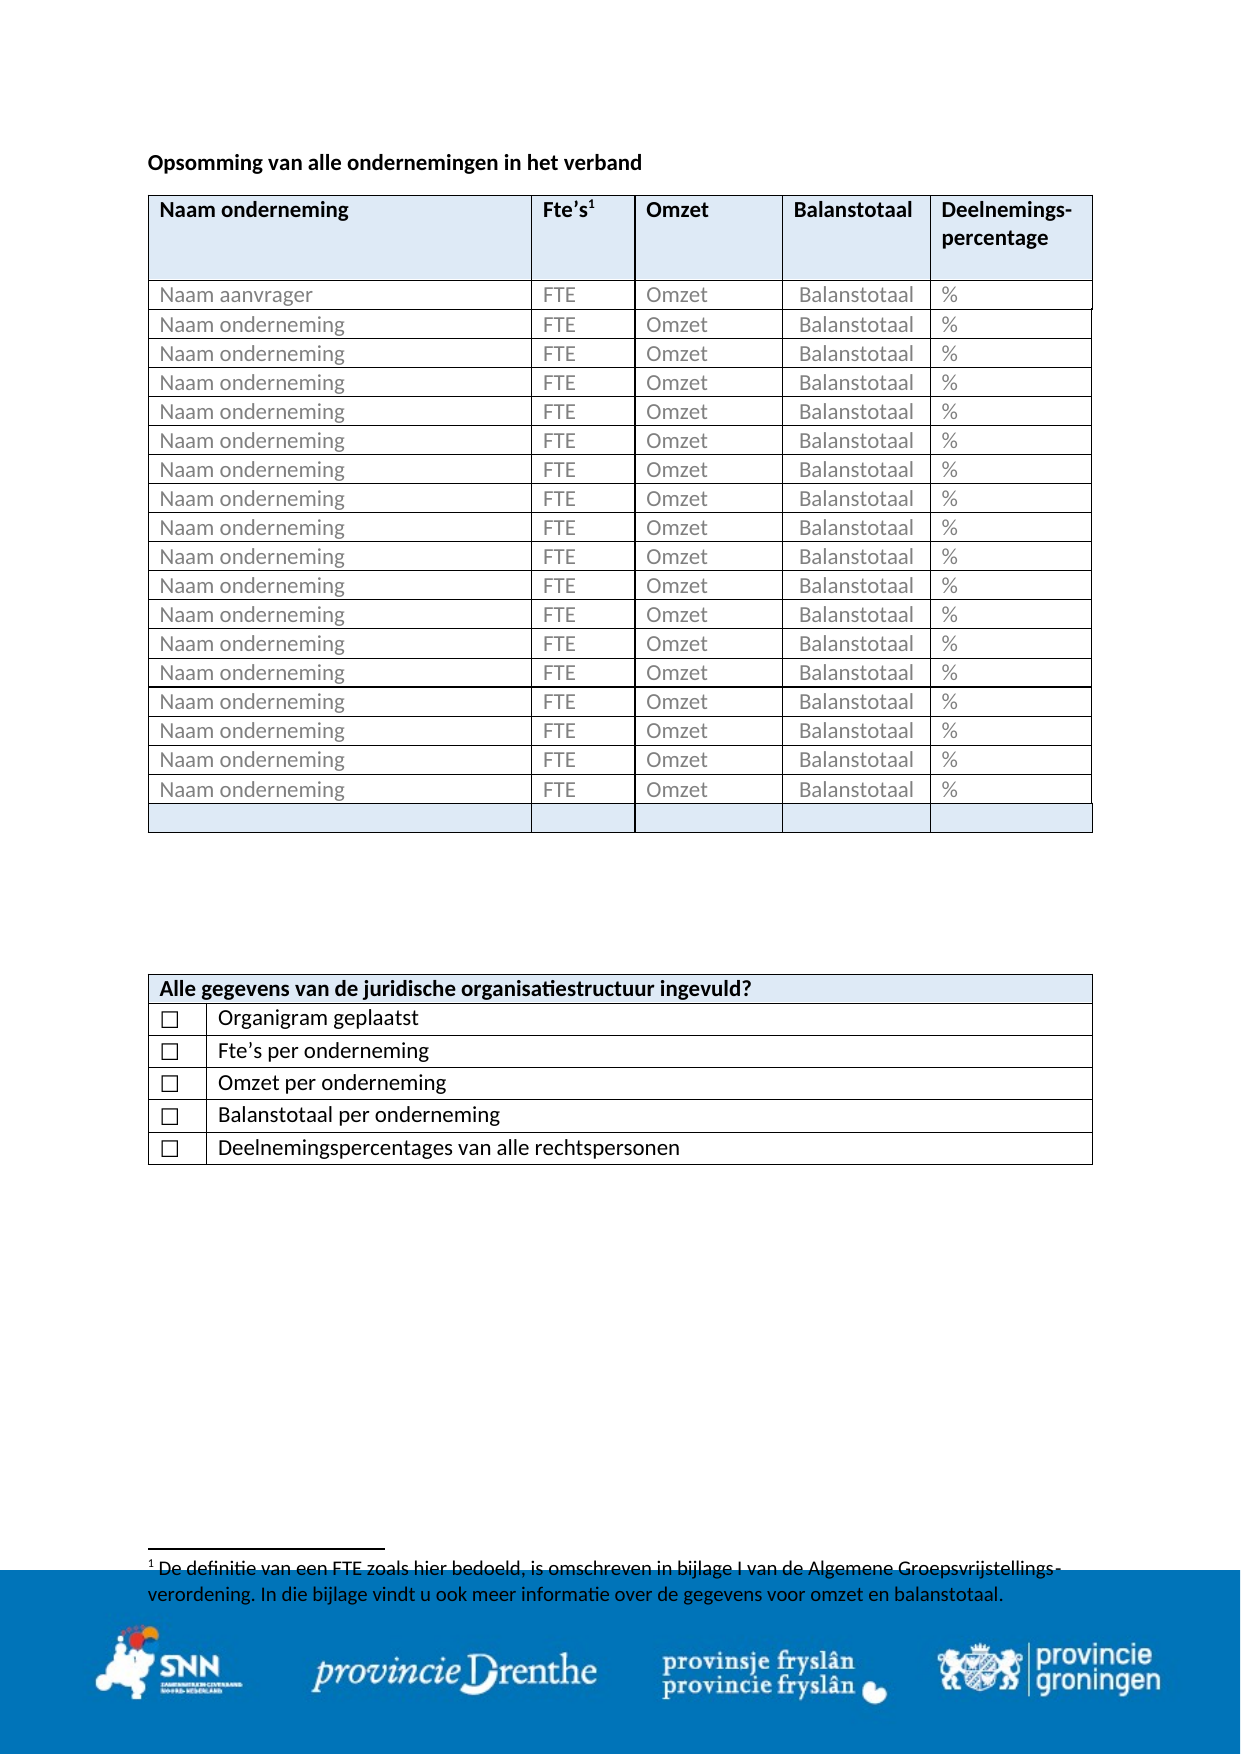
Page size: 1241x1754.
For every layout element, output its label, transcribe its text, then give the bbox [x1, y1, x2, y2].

table_header Fte’s [532, 196, 634, 279]
table_cell Omzet per onderneming [207, 1068, 1092, 1099]
table_cell [636, 804, 782, 832]
text Opsomming van alle ondernemingen in het verband [148, 148, 1093, 176]
table_header Alle gegevens van de juridische organisatiestructuur ingevuld? [149, 975, 1092, 1002]
table_cell Balanstotaal per onderneming [207, 1100, 1092, 1132]
table_cell [783, 804, 930, 832]
table_cell [149, 804, 531, 832]
table_header Naam onderneming [149, 196, 531, 279]
table_cell [931, 804, 1092, 832]
table_header Deelnemings-percentage [931, 196, 1092, 279]
table_cell Deelnemingspercentages van alle rechtspersonen [207, 1133, 1092, 1164]
table_cell Organigram geplaatst [207, 1004, 1092, 1035]
table_header Balanstotaal [783, 196, 930, 279]
table_header Omzet [636, 196, 782, 279]
picture [0, 1570, 1241, 1754]
table_cell [532, 804, 634, 832]
table_cell Fte’s per onderneming [207, 1036, 1092, 1067]
